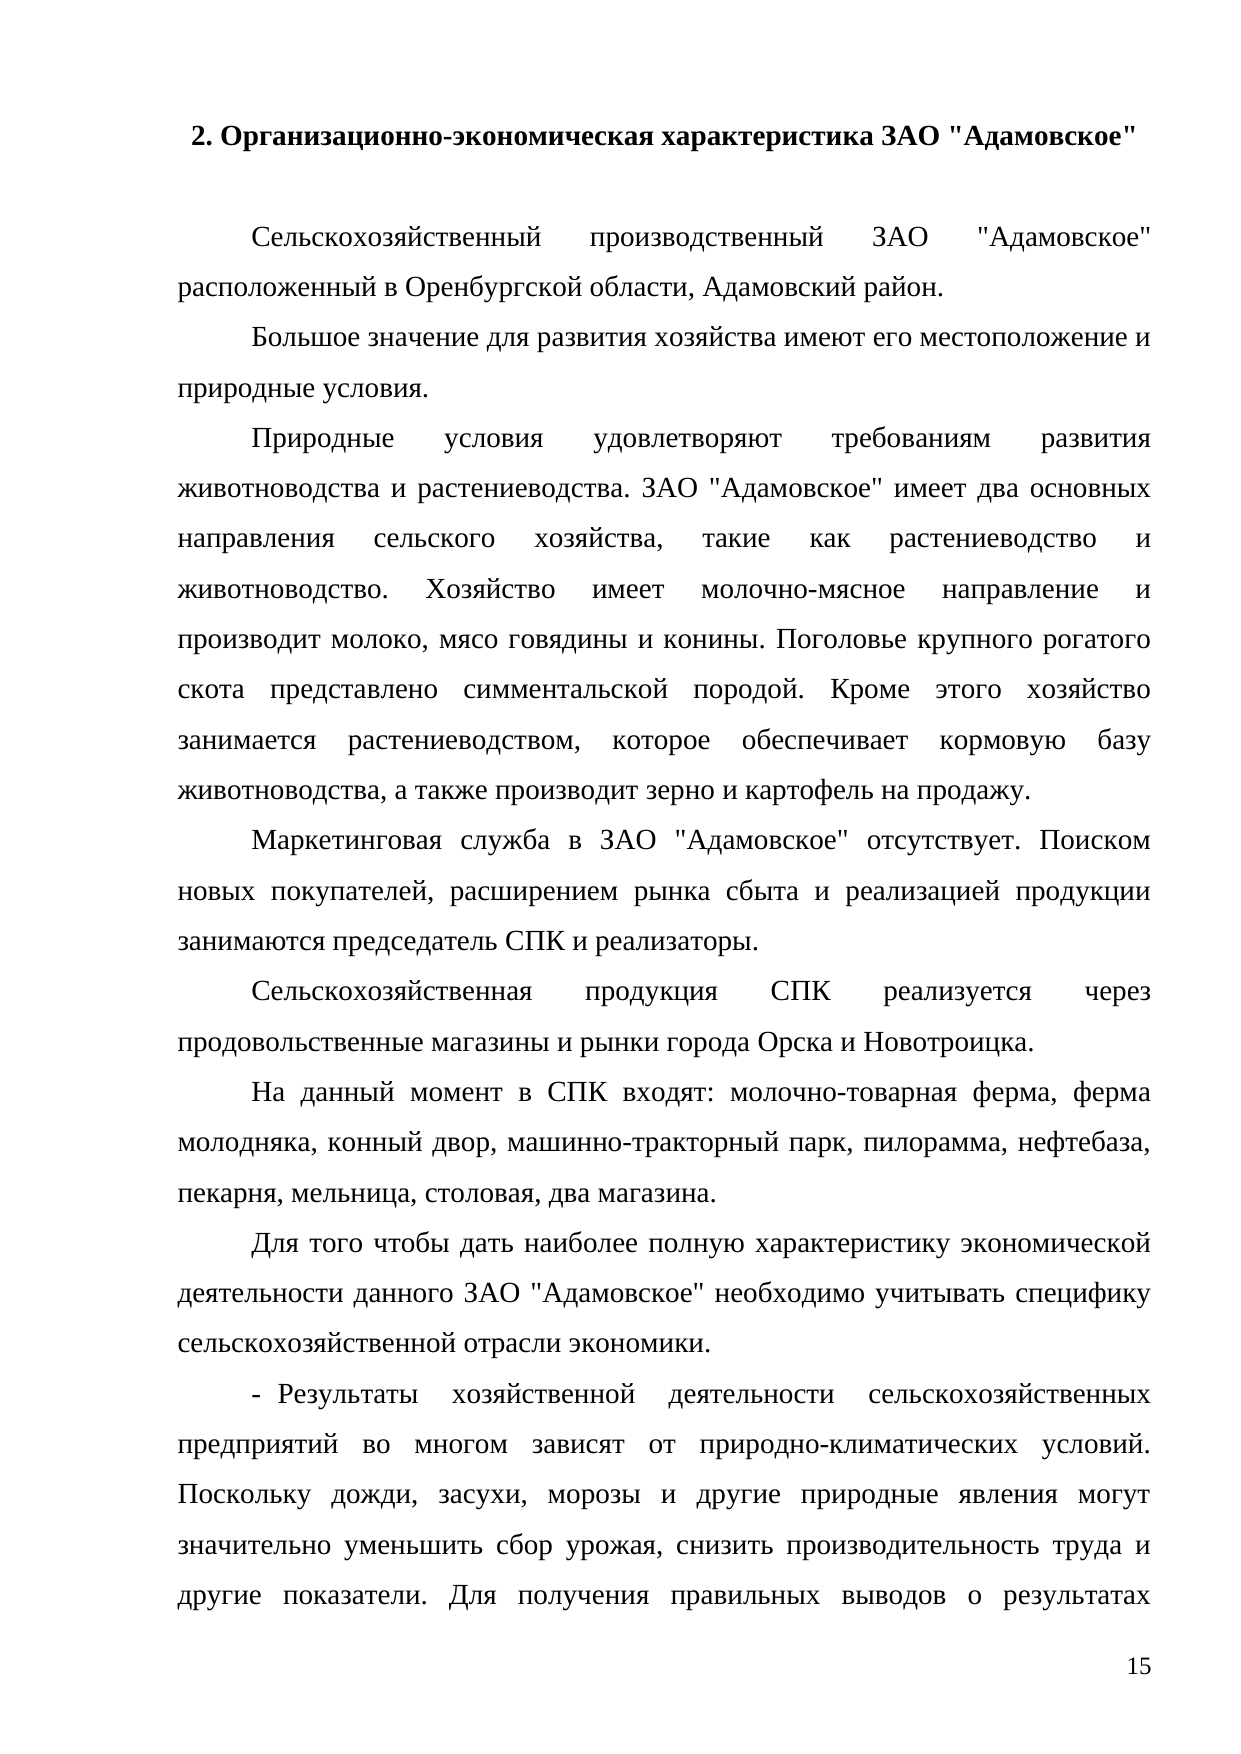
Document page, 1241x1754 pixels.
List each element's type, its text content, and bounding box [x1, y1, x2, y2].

text На данный момент в СПК входят: молочно-товарная ферма, ферма молодняка, конный двор, машинно-тракторный парк, пилорамма, нефтебаза, пекарня, мельница, столовая, два магазина. [177, 1074, 1152, 1208]
text Для того чтобы дать наиболее полную характеристику экономической деятельности данного ЗАО "Адамовское" необходимо учитывать специфику сельскохозяйственной отрасли экономики. [177, 1225, 1152, 1359]
text Сельскохозяйственный производственный ЗАО "Адамовское" расположенный в Оренбургской области, Адамовский район. [177, 219, 1152, 303]
text Маркетинговая служба в ЗАО "Адамовское" отсутствует. Поиском новых покупателей, расширением рынка сбыта и реализацией продукции занимаются председатель СПК и реализаторы. [177, 822, 1152, 957]
text Сельскохозяйственная продукция СПК реализуется через продовольственные магазины и рынки города Орска и Новотроицка. [177, 973, 1152, 1057]
text Природные условия удовлетворяют требованиям развития животноводства и растениеводства. ЗАО "Адамовское" имеет два основных направления сельского хозяйства, такие как растениеводство и животноводство. Хозяйство имеет молочно-мясное направление и производит молоко, мясо говядины и конины. Поголовье крупного рогатого скота представлено симментальской породой. Кроме этого хозяйство занимается растениеводством, которое обеспечивает кормовую базу животноводства, а также производит зерно и картофель на продажу. [177, 420, 1152, 806]
text Большое значение для развития хозяйства имеют его местоположение и природные условия. [177, 319, 1152, 403]
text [177, 1376, 1152, 1611]
text 2. Организационно-экономическая характеристика ЗАО "Адамовское" [177, 118, 1152, 152]
